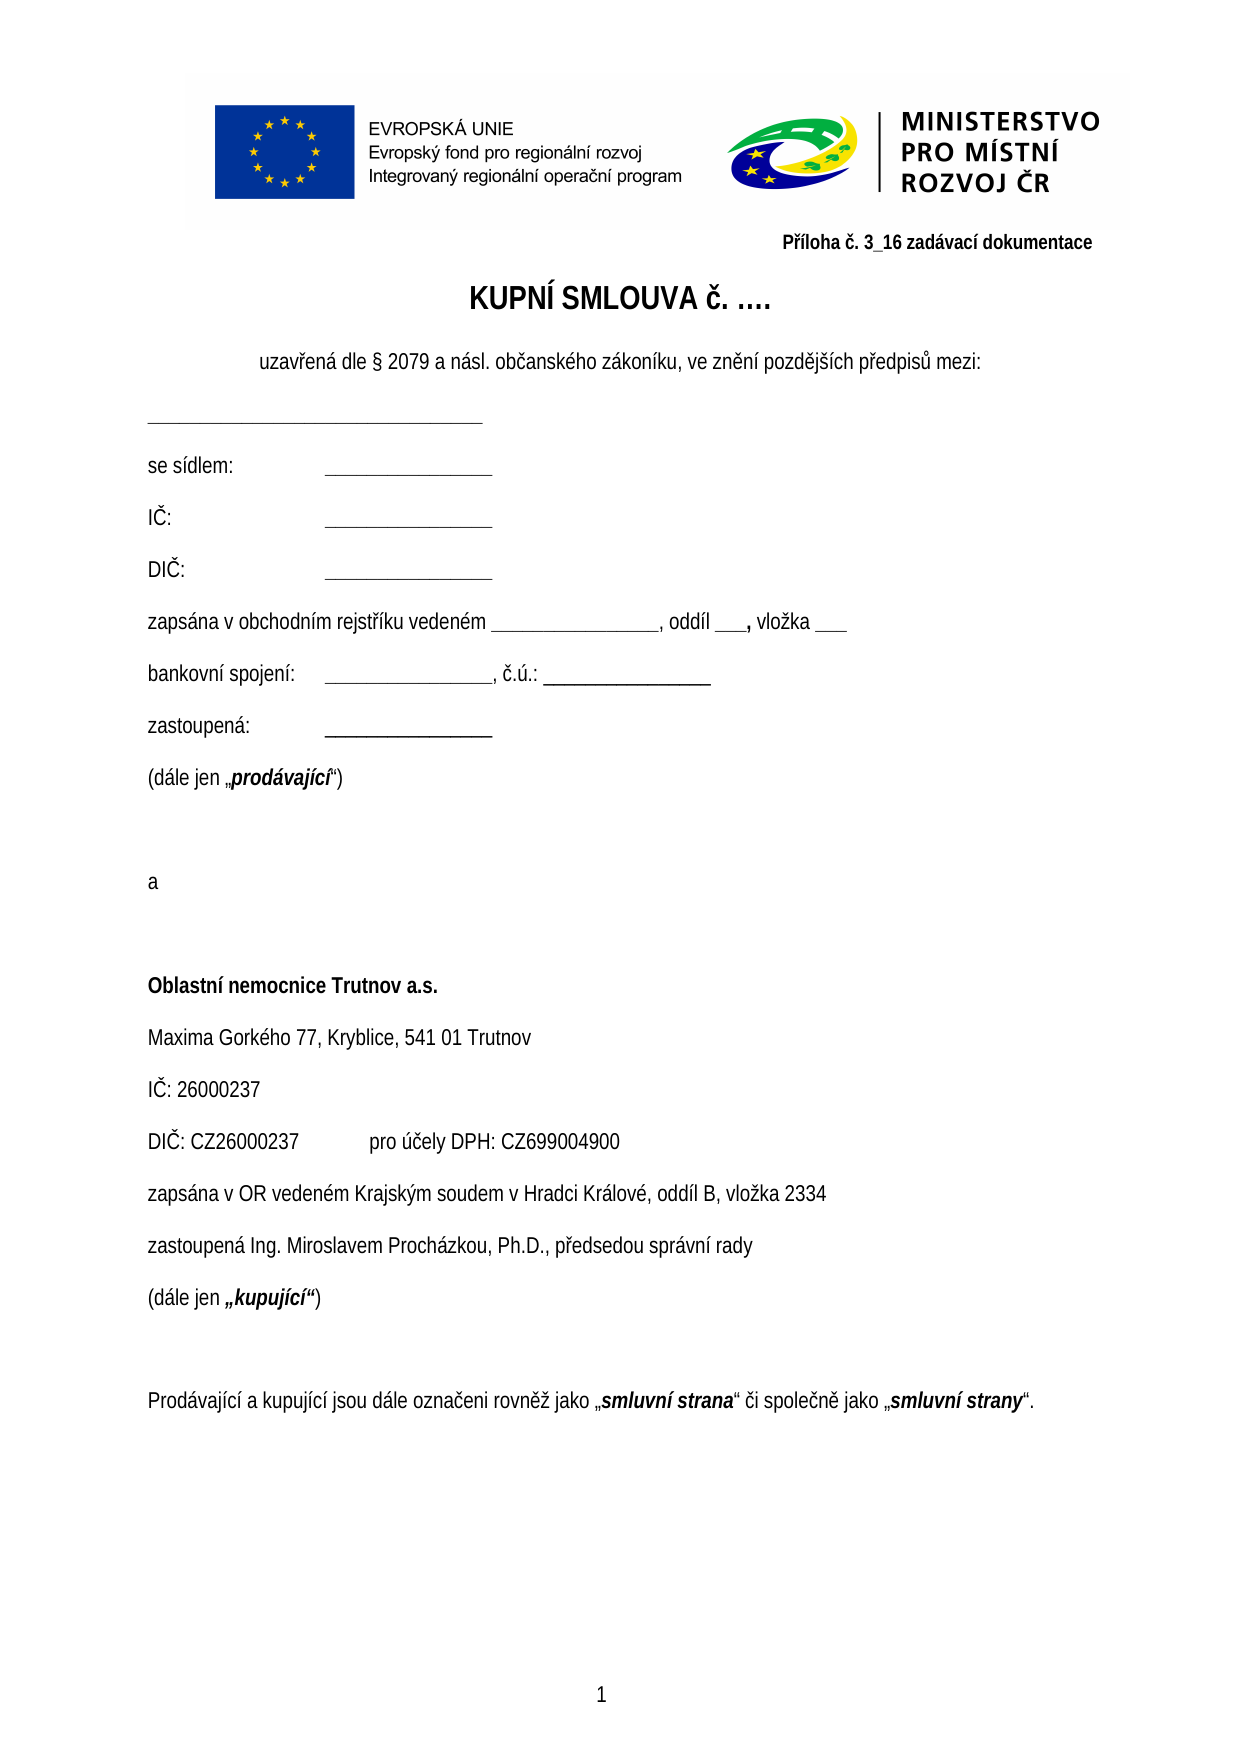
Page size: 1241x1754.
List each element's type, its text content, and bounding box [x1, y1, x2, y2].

text (dále jen „prodávající“) [148, 764, 1093, 790]
text (dále jen „kupující“) [148, 1283, 1093, 1310]
text ________________________________ [148, 400, 1093, 426]
text IČ: 26000237 [148, 1076, 1093, 1102]
text Prodávající a kupující jsou dále označeni rovněž jako „smluvní strana“ či společně jako „smluvní strany“. [148, 1387, 1093, 1414]
text DIČ: CZ26000237 pro účely DPH: CZ699004900 [148, 1128, 1093, 1154]
text DIČ: ________________ [148, 556, 1093, 582]
subtitle KUPNÍ SMLOUVA č. …. [148, 278, 1093, 316]
text Oblastní nemocnice Trutnov a.s. [148, 972, 1093, 998]
picture [184, 73, 1130, 230]
subtitle Příloha č. 3_16 zadávací dokumentace [148, 230, 1093, 254]
text bankovní spojení: ________________, č.ú.: ________________ [148, 660, 1093, 686]
text se sídlem: ________________ [148, 452, 1093, 478]
text Maxima Gorkého 77, Kryblice, 541 01 Trutnov [148, 1024, 1093, 1050]
text zastoupená: ________________ [148, 712, 1093, 738]
text zapsána v obchodním rejstříku vedeném ________________, oddíl ___, vložka ___ [148, 608, 1093, 634]
text zastoupená Ing. Miroslavem Procházkou, Ph.D., předsedou správní rady [148, 1232, 1093, 1258]
text a [148, 868, 1093, 894]
text IČ: ________________ [148, 504, 1093, 530]
text uzavřená dle § 2079 a násl. občanského zákoníku, ve znění pozdějších předpisů mezi: [148, 348, 1093, 374]
text zapsána v OR vedeném Krajským soudem v Hradci Králové, oddíl B, vložka 2334 [148, 1179, 1093, 1206]
